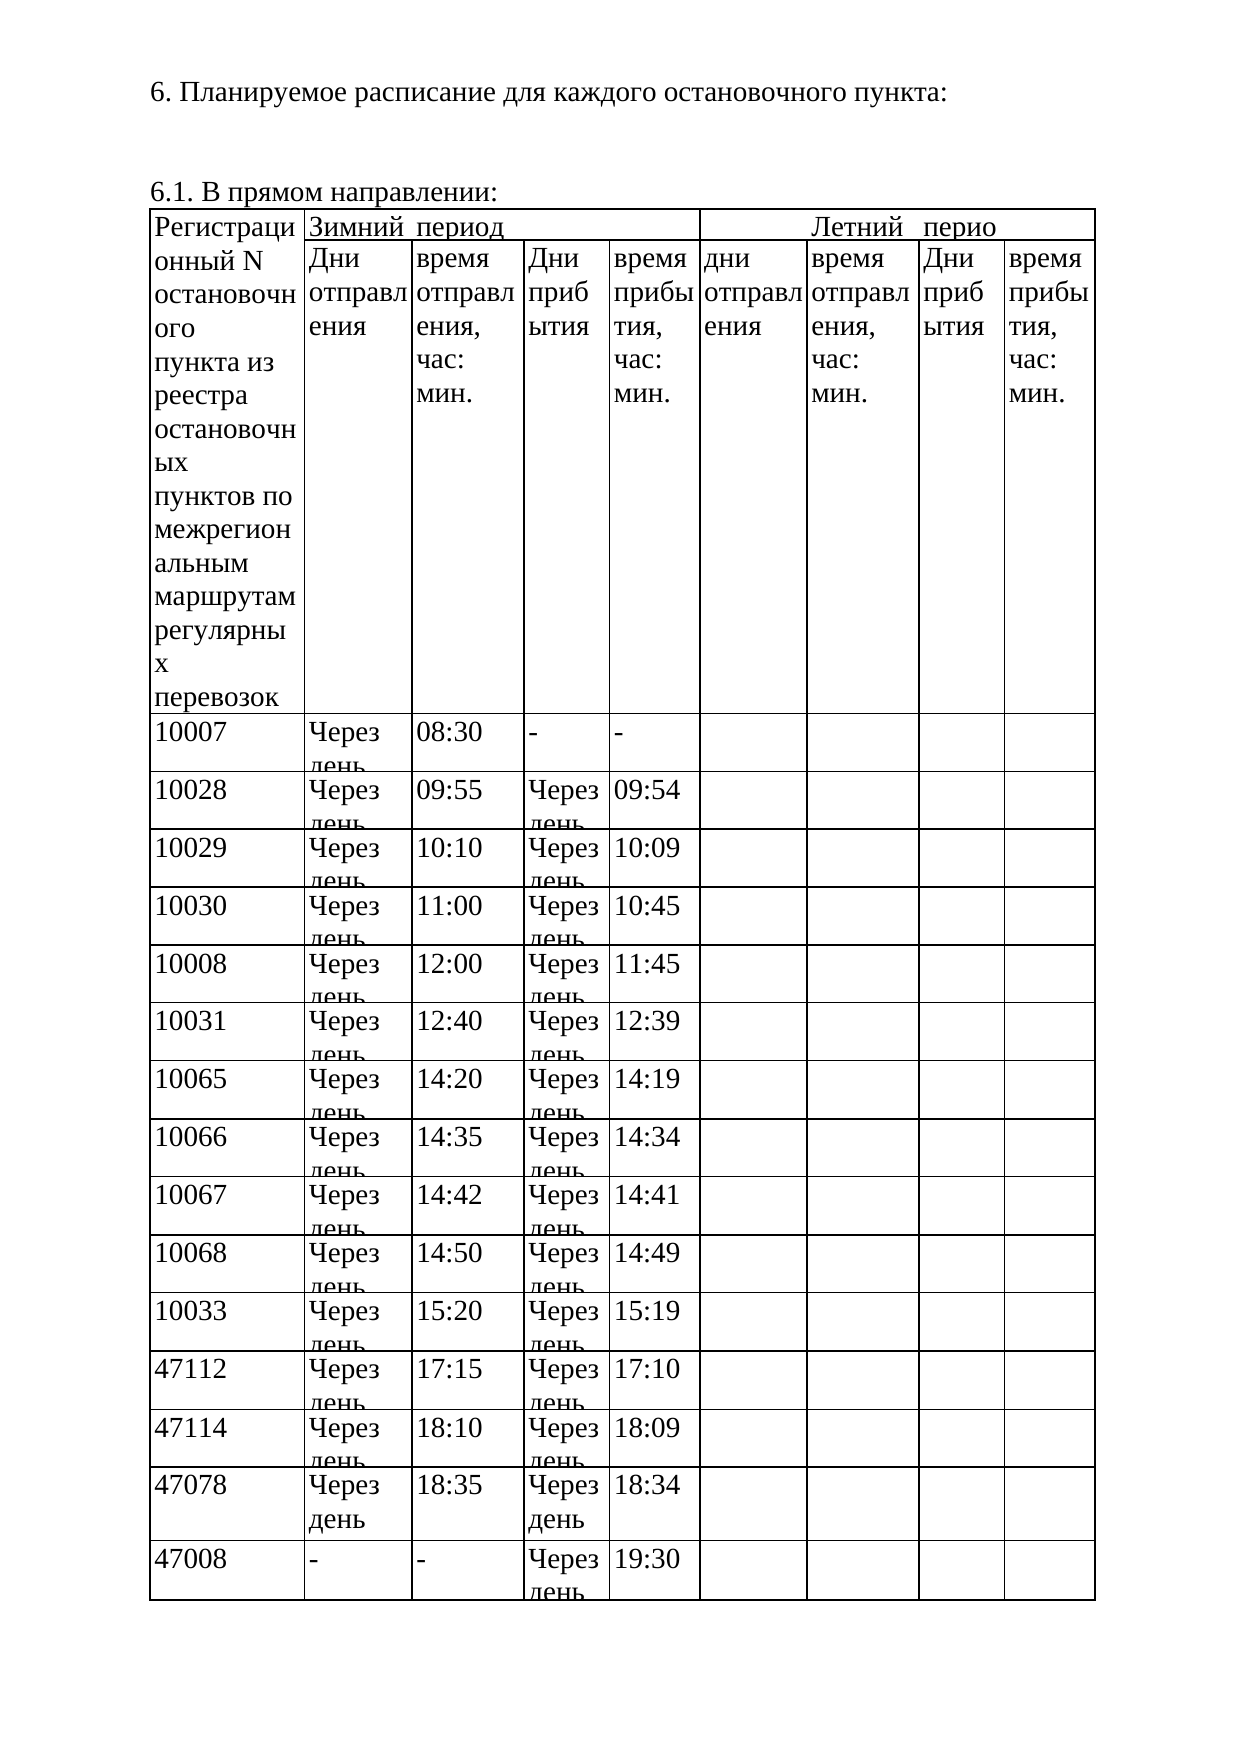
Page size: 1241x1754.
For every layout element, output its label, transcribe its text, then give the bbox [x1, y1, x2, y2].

table_cell дни отправления [701, 241, 806, 713]
table_cell 14:41 [610, 1177, 699, 1234]
table_cell - [525, 714, 609, 771]
table_header Летний [807, 210, 919, 239]
table_header Регистрационный N остановочного пункта из реестра остановочных пунктов по межрегиональным маршрутам регулярных перевозок [151, 210, 304, 713]
table_cell 15:20 [413, 1293, 523, 1350]
table_cell [808, 1120, 918, 1176]
table_cell [920, 946, 1004, 1002]
table_header Зимний [305, 210, 412, 239]
table_cell Через день [525, 772, 609, 828]
table_cell [920, 1003, 1004, 1060]
table_cell [920, 1061, 1004, 1118]
table_cell Через день [305, 1061, 411, 1118]
table_cell 12:00 [413, 946, 523, 1002]
table_cell [808, 1352, 918, 1408]
table_cell Через день [305, 772, 411, 828]
table_cell Через день [525, 946, 609, 1002]
table_cell Через день [525, 1003, 609, 1060]
table_cell [808, 1061, 918, 1118]
table_cell [701, 714, 806, 771]
table_cell Через день [305, 1177, 411, 1234]
table_cell [701, 1293, 806, 1350]
table_cell [808, 714, 918, 771]
table_cell 47008 [151, 1541, 304, 1599]
table_cell 10033 [151, 1293, 304, 1350]
table_cell [920, 772, 1004, 828]
table_cell [1005, 946, 1094, 1002]
table_cell [808, 1236, 918, 1292]
table_cell 10008 [151, 946, 304, 1002]
table_cell [701, 1177, 806, 1234]
table_cell Через день [525, 1236, 609, 1292]
table_cell [808, 772, 918, 828]
table_cell Через день [525, 830, 609, 886]
table_cell Через день [525, 1352, 609, 1408]
table_cell 10030 [151, 888, 304, 944]
table_cell [808, 1003, 918, 1060]
table_cell 12:39 [610, 1003, 699, 1060]
table_cell 18:10 [413, 1410, 523, 1466]
text 6. Планируемое расписание для каждого остановочного пункта: [150, 74, 1090, 107]
table_cell Через день [305, 946, 411, 1002]
table_cell [701, 1003, 806, 1060]
table_cell Через день [525, 1061, 609, 1118]
table_cell 10067 [151, 1177, 304, 1234]
table_cell 18:34 [610, 1468, 699, 1539]
table_cell 14:20 [413, 1061, 523, 1118]
table_cell [701, 1541, 806, 1599]
table_cell 10029 [151, 830, 304, 886]
table_cell [808, 1541, 918, 1599]
table_cell Через день [305, 1468, 411, 1539]
table_cell 10031 [151, 1003, 304, 1060]
table_cell Через день [305, 1236, 411, 1292]
table_cell [1005, 1468, 1094, 1539]
table_cell - [413, 1541, 523, 1599]
table_header [701, 210, 807, 239]
table_cell Дни отправления [305, 241, 411, 713]
table_cell 17:10 [610, 1352, 699, 1408]
table_cell [920, 1541, 1004, 1599]
table_cell [920, 714, 1004, 771]
table_cell Через день [305, 888, 411, 944]
table_cell 10:09 [610, 830, 699, 886]
table_cell [1005, 1061, 1094, 1118]
table_cell 47078 [151, 1468, 304, 1539]
table_cell [808, 888, 918, 944]
table_cell [808, 946, 918, 1002]
table_header [1004, 210, 1094, 239]
table_cell 14:49 [610, 1236, 699, 1292]
table_cell [701, 772, 806, 828]
text 6.1. В прямом направлении: [150, 174, 1090, 208]
table_cell [920, 1410, 1004, 1466]
table_cell 11:00 [413, 888, 523, 944]
table_cell [808, 1293, 918, 1350]
table_cell Дни прибытия [920, 241, 1004, 713]
table_cell время прибытия, час: мин. [610, 241, 699, 713]
table_cell [1005, 1003, 1094, 1060]
table_cell - [610, 714, 699, 771]
table_cell 11:45 [610, 946, 699, 1002]
table_cell Через день [305, 1003, 411, 1060]
table_header период [919, 210, 1004, 239]
table_cell 15:19 [610, 1293, 699, 1350]
table_cell Через день [525, 1293, 609, 1350]
table_cell [808, 830, 918, 886]
table_cell [1005, 1410, 1094, 1466]
table_cell [920, 1468, 1004, 1539]
table_cell 18:09 [610, 1410, 699, 1466]
table_cell [701, 830, 806, 886]
table_cell [1005, 888, 1094, 944]
table_cell [1005, 1177, 1094, 1234]
table_cell Через день [305, 1120, 411, 1176]
table_cell 10007 [151, 714, 304, 771]
table_cell [1005, 1352, 1094, 1408]
table_cell [920, 830, 1004, 886]
table_cell время прибытия, час: мин. [1005, 241, 1094, 713]
table_cell Через день [525, 1541, 609, 1599]
table_cell [920, 1236, 1004, 1292]
table_cell Через день [305, 1293, 411, 1350]
table_cell 10:45 [610, 888, 699, 944]
table_cell [920, 1120, 1004, 1176]
table_cell 14:50 [413, 1236, 523, 1292]
table_cell 08:30 [413, 714, 523, 771]
table_cell [1005, 714, 1094, 771]
table_header период [412, 210, 524, 239]
table_cell 10:10 [413, 830, 523, 886]
table_cell 10065 [151, 1061, 304, 1118]
table_cell 19:30 [610, 1541, 699, 1599]
table_cell [701, 1468, 806, 1539]
table_cell 47112 [151, 1352, 304, 1408]
table_header [524, 210, 609, 239]
table_cell время отправления, час: мин. [413, 241, 523, 713]
table_cell [920, 1352, 1004, 1408]
table_cell Дни прибытия [525, 241, 609, 713]
table_cell [920, 888, 1004, 944]
table_cell [701, 1061, 806, 1118]
table_cell [1005, 1236, 1094, 1292]
table_cell [920, 1293, 1004, 1350]
table_cell 10066 [151, 1120, 304, 1176]
table_header [610, 210, 699, 239]
table_cell Через день [525, 1410, 609, 1466]
table_cell Через день [305, 1410, 411, 1466]
table_cell 10028 [151, 772, 304, 828]
table_cell 12:40 [413, 1003, 523, 1060]
table_cell Через день [305, 1352, 411, 1408]
table_cell [701, 1120, 806, 1176]
table_cell Через день [525, 1177, 609, 1234]
table_cell Через день [525, 888, 609, 944]
table_cell 09:54 [610, 772, 699, 828]
table_cell [808, 1410, 918, 1466]
table_cell 14:34 [610, 1120, 699, 1176]
table_cell [701, 1352, 806, 1408]
table_cell [701, 888, 806, 944]
table_cell Через день [305, 714, 411, 771]
table_cell [1005, 830, 1094, 886]
table_cell [701, 1410, 806, 1466]
table_cell 18:35 [413, 1468, 523, 1539]
table_cell Через день [305, 830, 411, 886]
table_cell 17:15 [413, 1352, 523, 1408]
table_cell Через день [525, 1120, 609, 1176]
table_cell 09:55 [413, 772, 523, 828]
table_cell [701, 1236, 806, 1292]
table_cell [808, 1468, 918, 1539]
table_cell 47114 [151, 1410, 304, 1466]
table_cell [920, 1177, 1004, 1234]
table_cell [808, 1177, 918, 1234]
table_cell время отправления, час: мин. [808, 241, 918, 713]
table_cell 14:19 [610, 1061, 699, 1118]
table_cell [1005, 1120, 1094, 1176]
table_cell Через день [525, 1468, 609, 1539]
table_cell [1005, 1541, 1094, 1599]
table_cell 10068 [151, 1236, 304, 1292]
table_cell [1005, 772, 1094, 828]
table_cell 14:42 [413, 1177, 523, 1234]
table_cell [1005, 1293, 1094, 1350]
table_cell [701, 946, 806, 1002]
table_cell - [305, 1541, 411, 1599]
table_cell 14:35 [413, 1120, 523, 1176]
